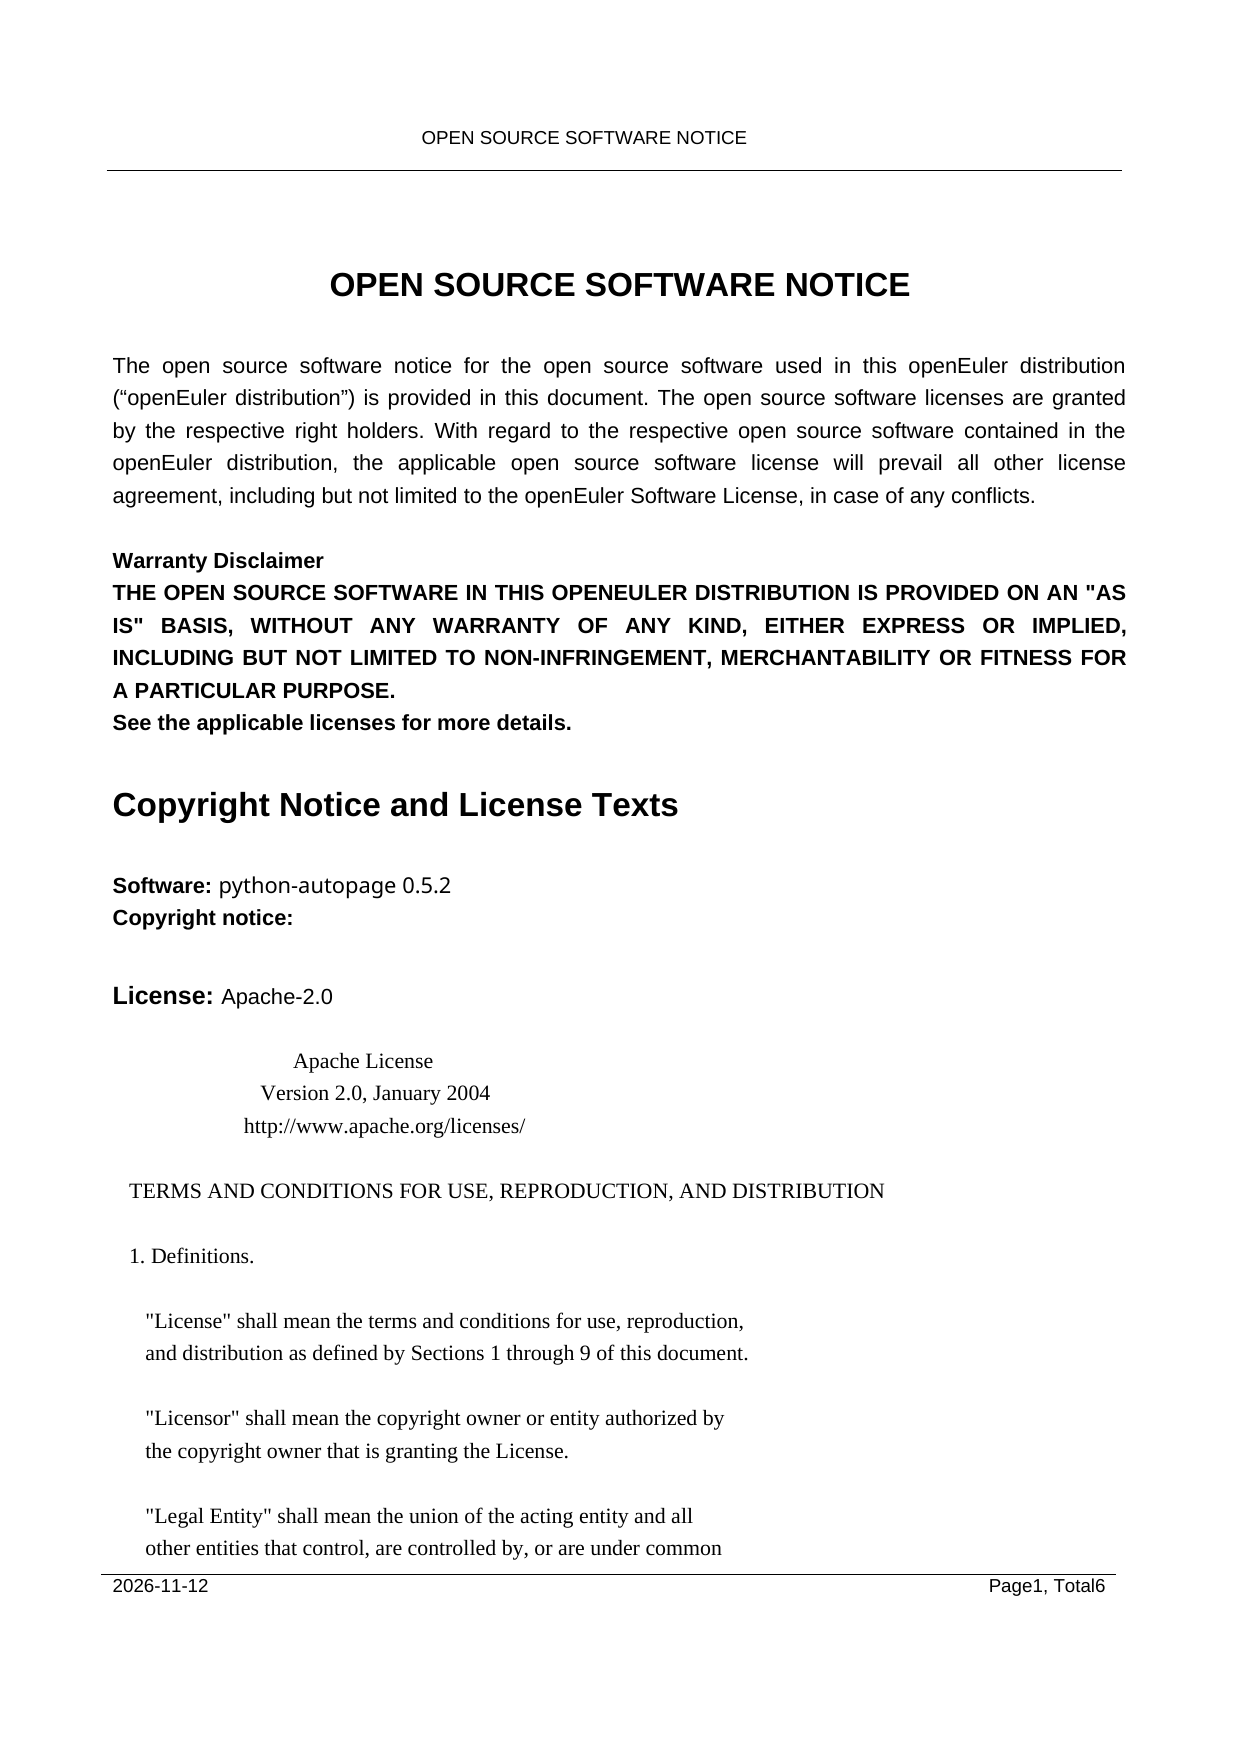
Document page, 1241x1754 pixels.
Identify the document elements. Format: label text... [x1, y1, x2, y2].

text The open source software notice for the open source software used in this openEuler distribution (“openEuler distribution”) is provided in this document. The open source software licenses are granted by the respective right holders. With regard to the respective open source software contained in the openEuler distribution, the applicable open source software license will prevail all other license agreement, including but not limited to the openEuler Software License, in case of any conflicts. [112, 349, 1128, 511]
title Software: python-autopage 0.5.2 [112, 869, 1128, 901]
text OPEN SOURCE SOFTWARE NOTICE [112, 251, 1128, 316]
text Copyright Notice and License Texts [112, 771, 1128, 836]
text Copyright notice: [112, 901, 1128, 934]
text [112, 1012, 1128, 1564]
text License: Apache-2.0 [112, 979, 1128, 1012]
text THE OPEN SOURCE SOFTWARE IN THIS OPENEULER DISTRIBUTION IS PROVIDED ON AN "AS IS" BASIS, WITHOUT ANY WARRANTY OF ANY KIND, EITHER EXPRESS OR IMPLIED, INCLUDING BUT NOT LIMITED TO NON-INFRINGEMENT, MERCHANTABILITY OR FITNESS FOR A PARTICULAR PURPOSE. See the applicable licenses for more details. [112, 576, 1128, 739]
text Warranty Disclaimer [112, 544, 1128, 576]
